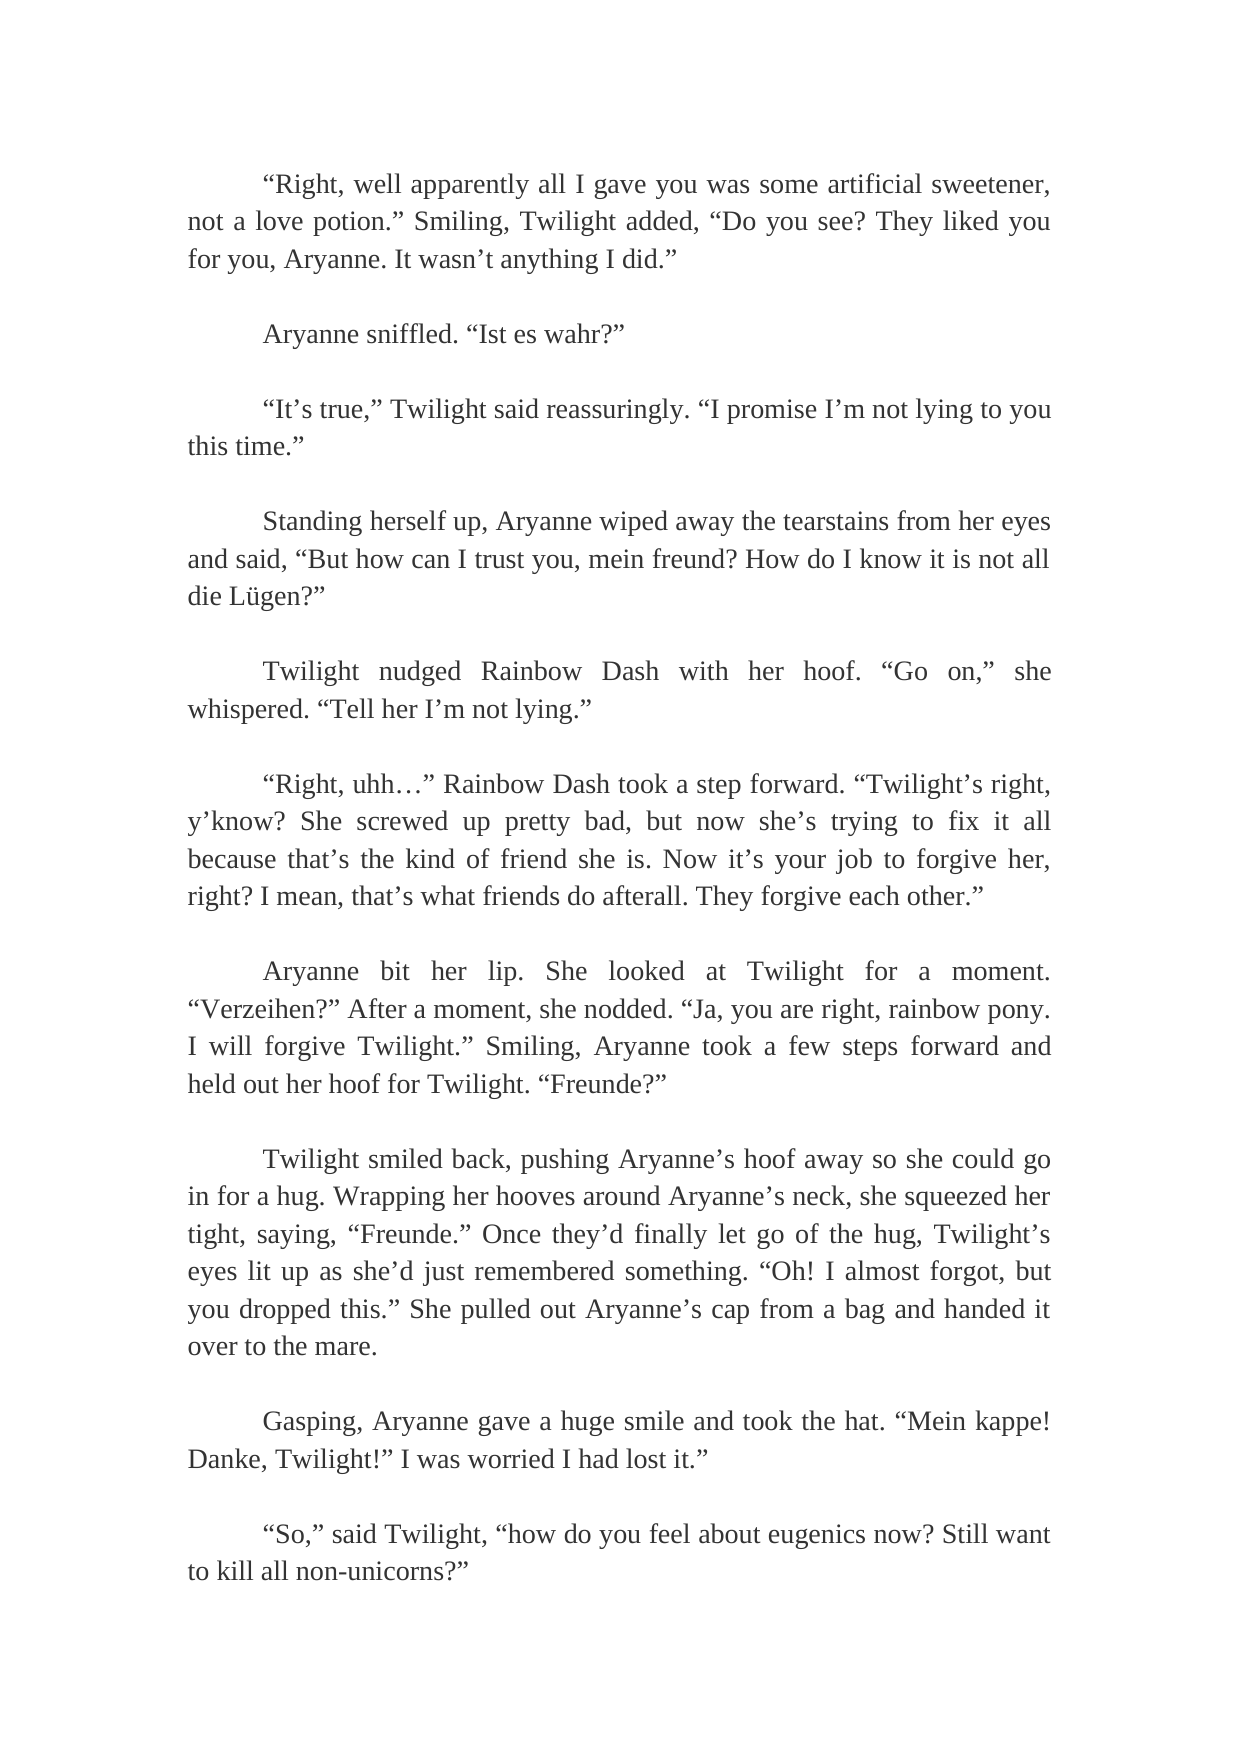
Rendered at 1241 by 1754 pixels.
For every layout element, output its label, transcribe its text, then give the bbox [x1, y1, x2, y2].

text Aryanne bit her lip. She looked at Twilight for a moment. “Verzeihen?” After a moment, she nodded. “Ja, you are right, rainbow pony. I will forgive Twilight.” Smiling, Aryanne took a few steps forward and held out her hoof for Twilight. “Freunde?” [187, 952, 1053, 1102]
text Twilight smiled back, pushing Aryanne’s hoof away so she could go in for a hug. Wrapping her hooves around Aryanne’s neck, she squeezed her tight, saying, “Freunde.” Once they’d finally let go of the hug, Twilight’s eyes lit up as she’d just remembered something. “Oh! I almost forgot, but you dropped this.” She pulled out Aryanne’s cap from a bag and handed it over to the mare. [187, 1139, 1053, 1364]
text Twilight nudged Rainbow Dash with her hoof. “Go on,” she whispered. “Tell her I’m not lying.” [187, 652, 1053, 727]
text “So,” said Twilight, “how do you feel about eugenics now? Still want to kill all non-unicorns?” [187, 1514, 1053, 1589]
text Aryanne sniffled. “Ist es wahr?” [187, 314, 1053, 352]
text “It’s true,” Twilight said reassuringly. “I promise I’m not lying to you this time.” [187, 389, 1053, 464]
text Standing herself up, Aryanne wiped away the tearstains from her eyes and said, “But how can I trust you, mein freund? How do I know it is not all die Lügen?” [187, 502, 1053, 614]
text Gasping, Aryanne gave a huge smile and took the hat. “Mein kappe! Danke, Twilight!” I was worried I had lost it.” [187, 1402, 1053, 1477]
text “Right, well apparently all I gave you was some artificial sweetener, not a love potion.” Smiling, Twilight added, “Do you see? They liked you for you, Aryanne. It wasn’t anything I did.” [187, 164, 1053, 277]
text “Right, uhh…” Rainbow Dash took a step forward. “Twilight’s right, y’know? She screwed up pretty bad, but now she’s trying to fix it all because that’s the kind of friend she is. Now it’s your job to forgive her, right? I mean, that’s what friends do afterall. They forgive each other.” [187, 764, 1053, 914]
